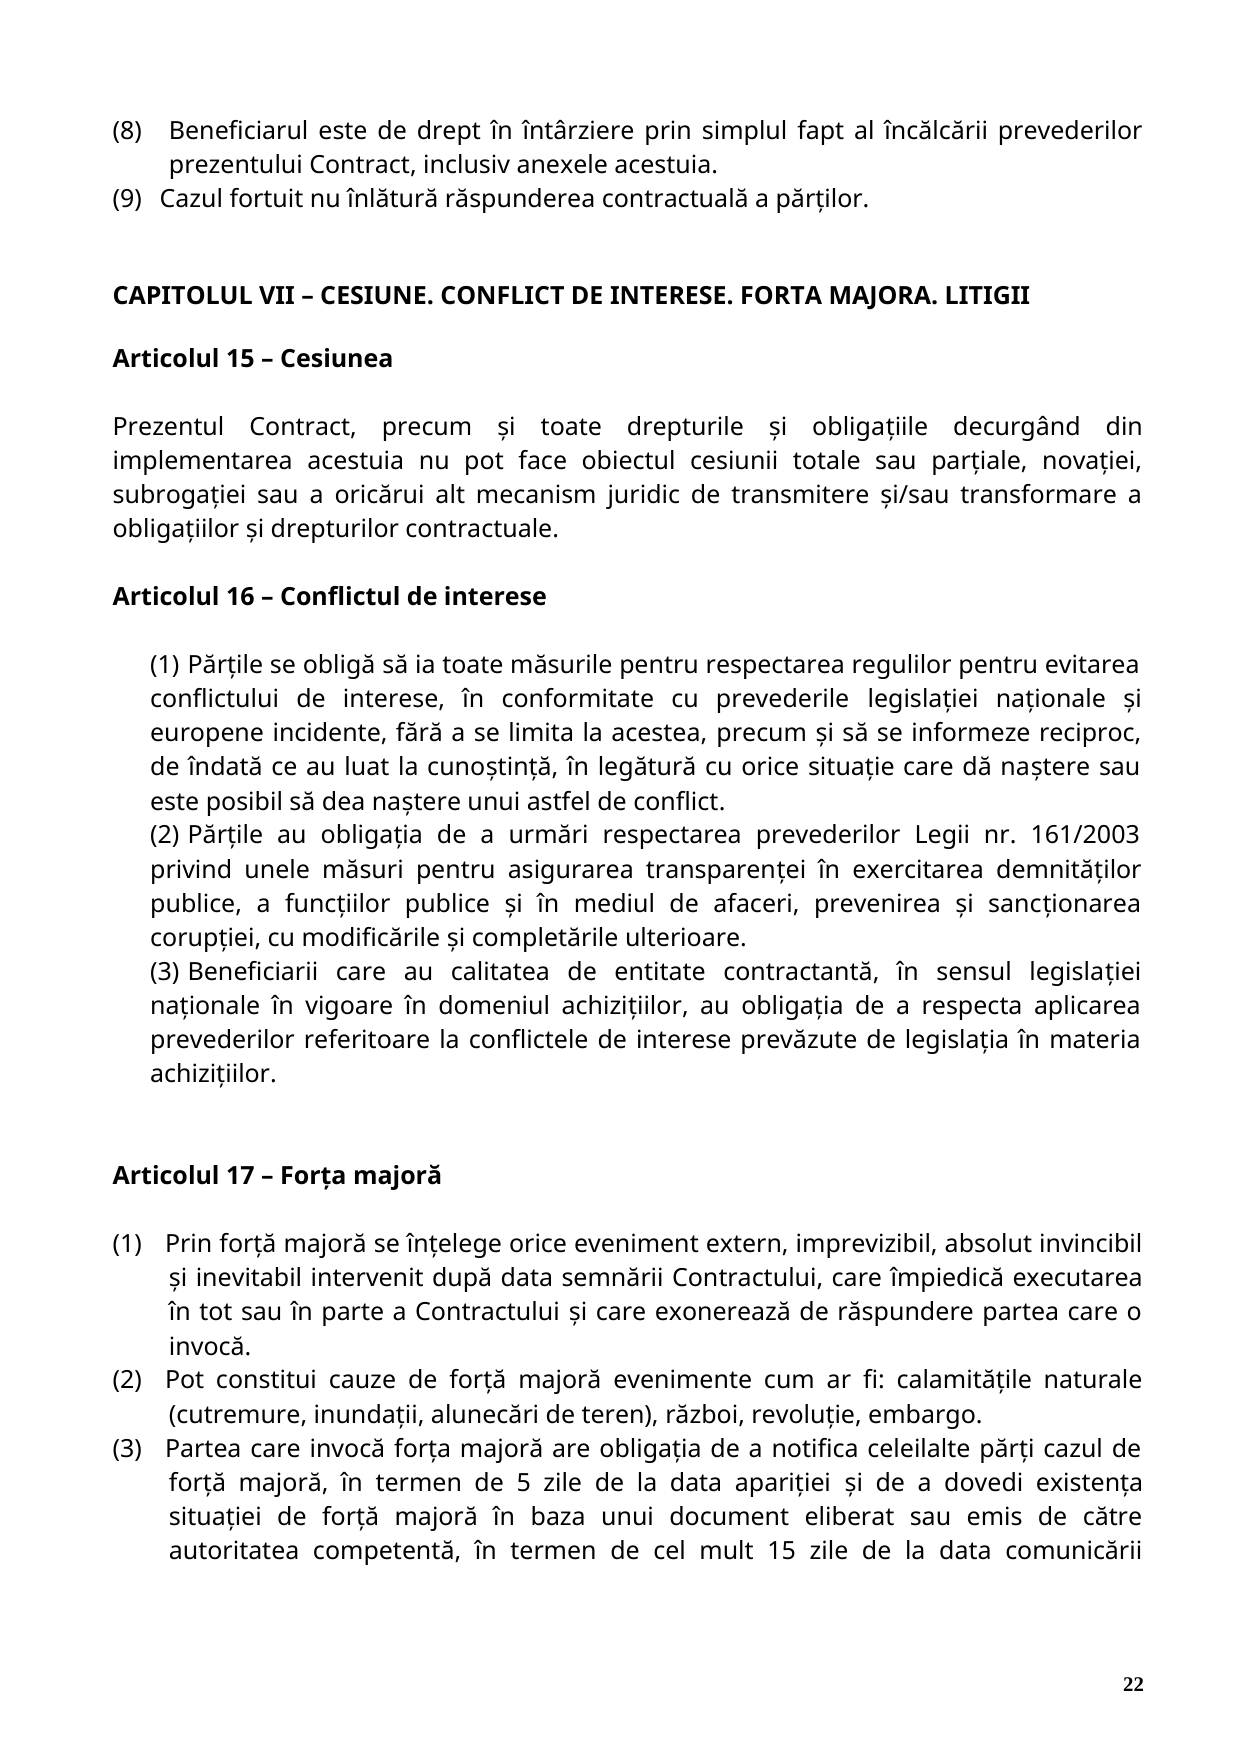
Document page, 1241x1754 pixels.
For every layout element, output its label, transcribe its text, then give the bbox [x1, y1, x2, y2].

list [112, 1430, 1144, 1567]
list Prin forță majoră se înțelege orice eveniment extern, imprevizibil, absolut invincibil și inevitabil intervenit după data semnării Contractului, care împiedică executarea în tot sau în parte a Contractului și care exonerează de răspundere partea care o invocă. [112, 1226, 1144, 1362]
list Părțile au obligația de a urmări respectarea prevederilor Legii nr. 161/2003 privind unele măsuri pentru asigurarea transparenţei în exercitarea demnităţilor publice, a funcţiilor publice şi în mediul de afaceri, prevenirea şi sancţionarea corupţiei, cu modificările și completările ulterioare. [150, 817, 1141, 953]
list Pot constitui cauze de forță majoră evenimente cum ar fi: calamitățile naturale (cutremure, inundații, alunecări de teren), război, revoluție, embargo. [112, 1362, 1144, 1430]
subtitle Articolul 16 – Conflictul de interese [112, 579, 1144, 613]
text CAPITOLUL VII – CESIUNE. CONFLICT DE INTERESE. FORTA MAJORA. LITIGII [112, 277, 1144, 312]
list Părțile se obligă să ia toate măsurile pentru respectarea regulilor pentru evitarea conflictului de interese, în conformitate cu prevederile legislaţiei naţionale și europene incidente, fără a se limita la acestea, precum și să se informeze reciproc, de îndată ce au luat la cunoștință, în legătură cu orice situație care dă naștere sau este posibil să dea naștere unui astfel de conflict. [150, 647, 1141, 817]
text Articolul 15 – Cesiunea [112, 340, 1144, 374]
subtitle Articolul 17 – Forța majoră [112, 1158, 1144, 1192]
text Prezentul Contract, precum şi toate drepturile şi obligaţiile decurgând din implementarea acestuia nu pot face obiectul cesiunii totale sau parțiale, novației, subrogației sau a oricărui alt mecanism juridic de transmitere şi/sau transformare a obligaţiilor şi drepturilor contractuale. [112, 408, 1144, 545]
list Cazul fortuit nu înlătură răspunderea contractuală a părților. [112, 181, 1144, 215]
list Beneficiarii care au calitatea de entitate contractantă, în sensul legislaţiei naţionale în vigoare în domeniul achiziţiilor, au obligația de a respecta aplicarea prevederilor referitoare la conflictele de interese prevăzute de legislația în materia achizițiilor. [150, 953, 1141, 1090]
list Beneficiarul este de drept în întârziere prin simplul fapt al încălcării prevederilor prezentului Contract, inclusiv anexele acestuia. [112, 112, 1144, 181]
